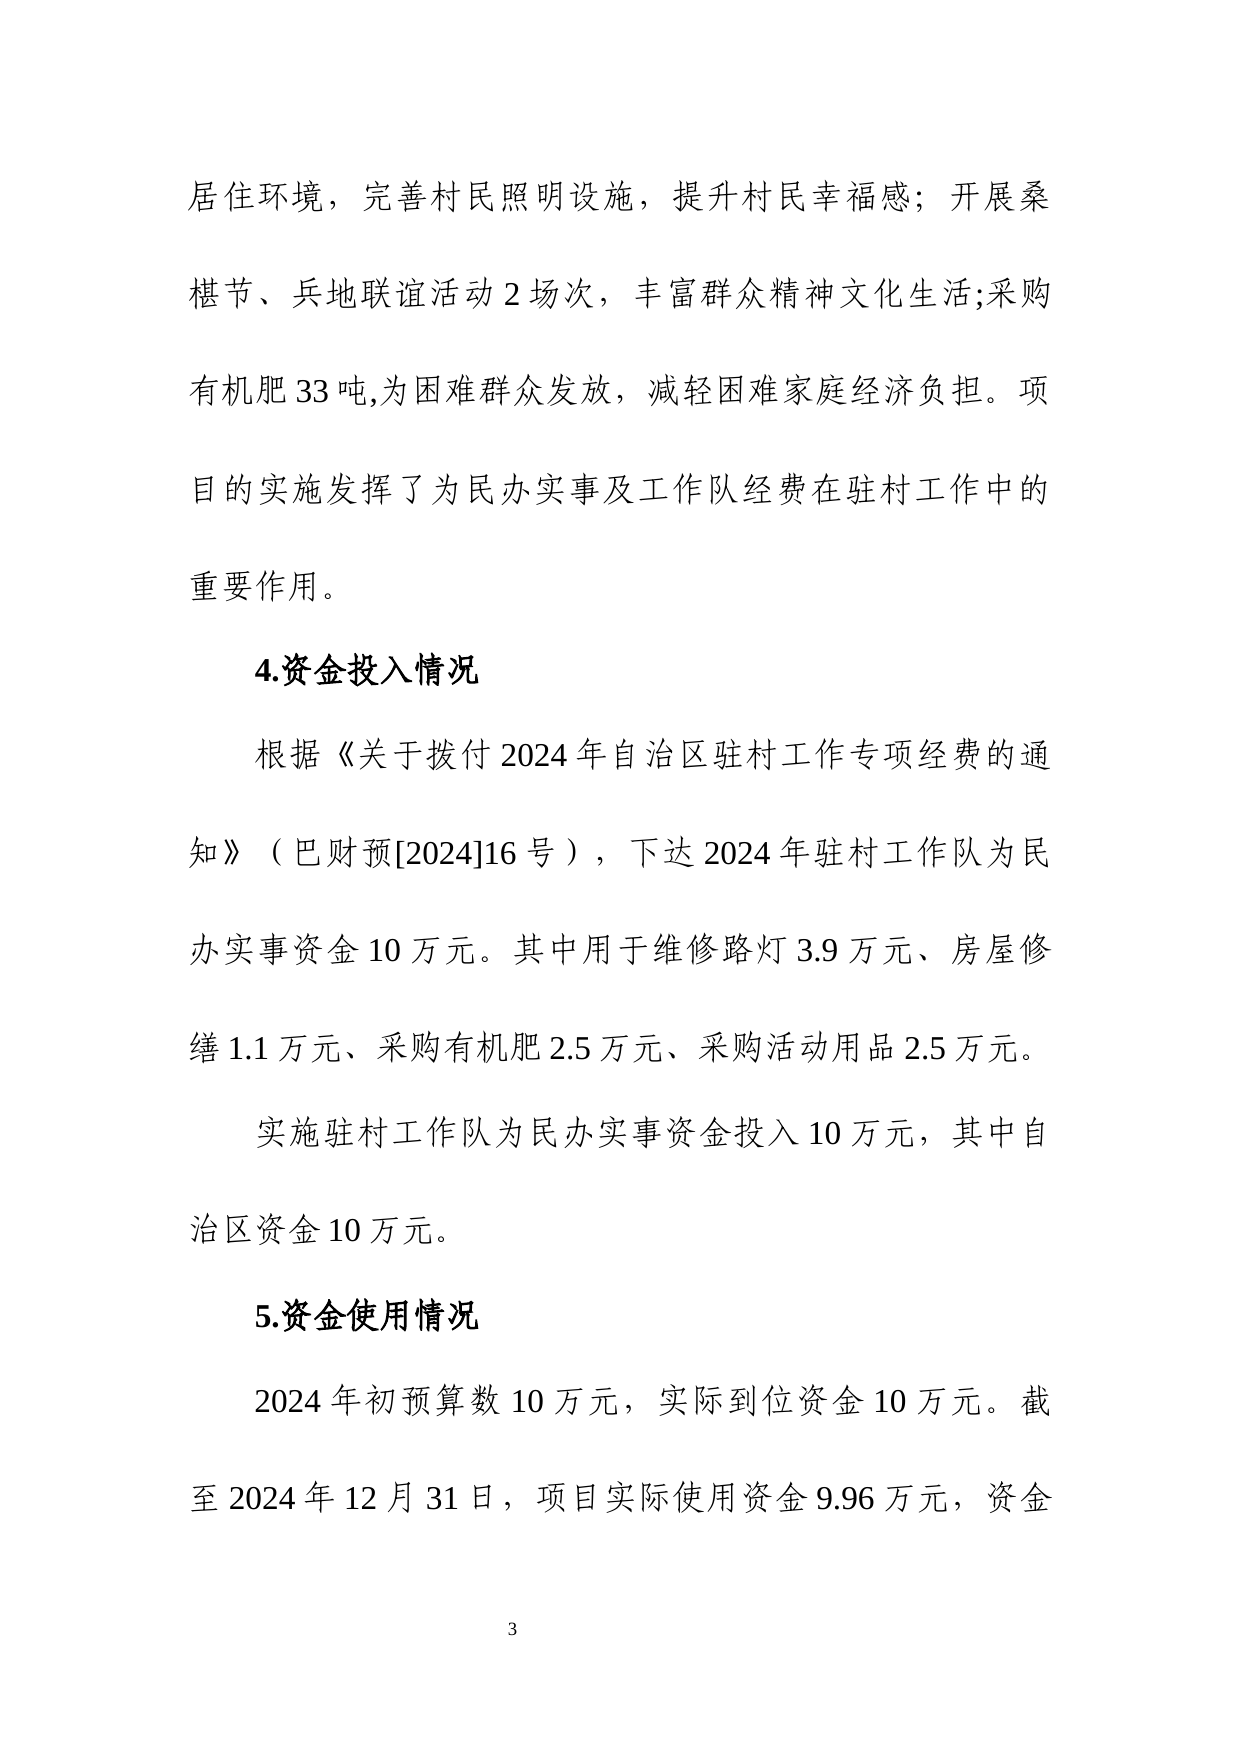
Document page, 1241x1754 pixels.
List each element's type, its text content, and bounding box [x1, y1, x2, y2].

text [187, 162, 1053, 617]
text 根据《关于拨付2024年自治区驻村工作专项经费的通知》（巴财预[2024]16号），下达2024年驻村工作队为民办实事资金10万元。其中用于维修路灯3.9万元、房屋修缮1.1万元、采购有机肥2.5万元、采购活动用品2.5万元。 [187, 721, 1053, 1079]
text 实施驻村工作队为民办实事资金投入10万元，其中自治区资金10万元。 [187, 1099, 1053, 1261]
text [187, 1367, 1053, 1529]
text 4.资金投入情况 [187, 636, 1053, 701]
text 5.资金使用情况 [187, 1282, 1053, 1347]
